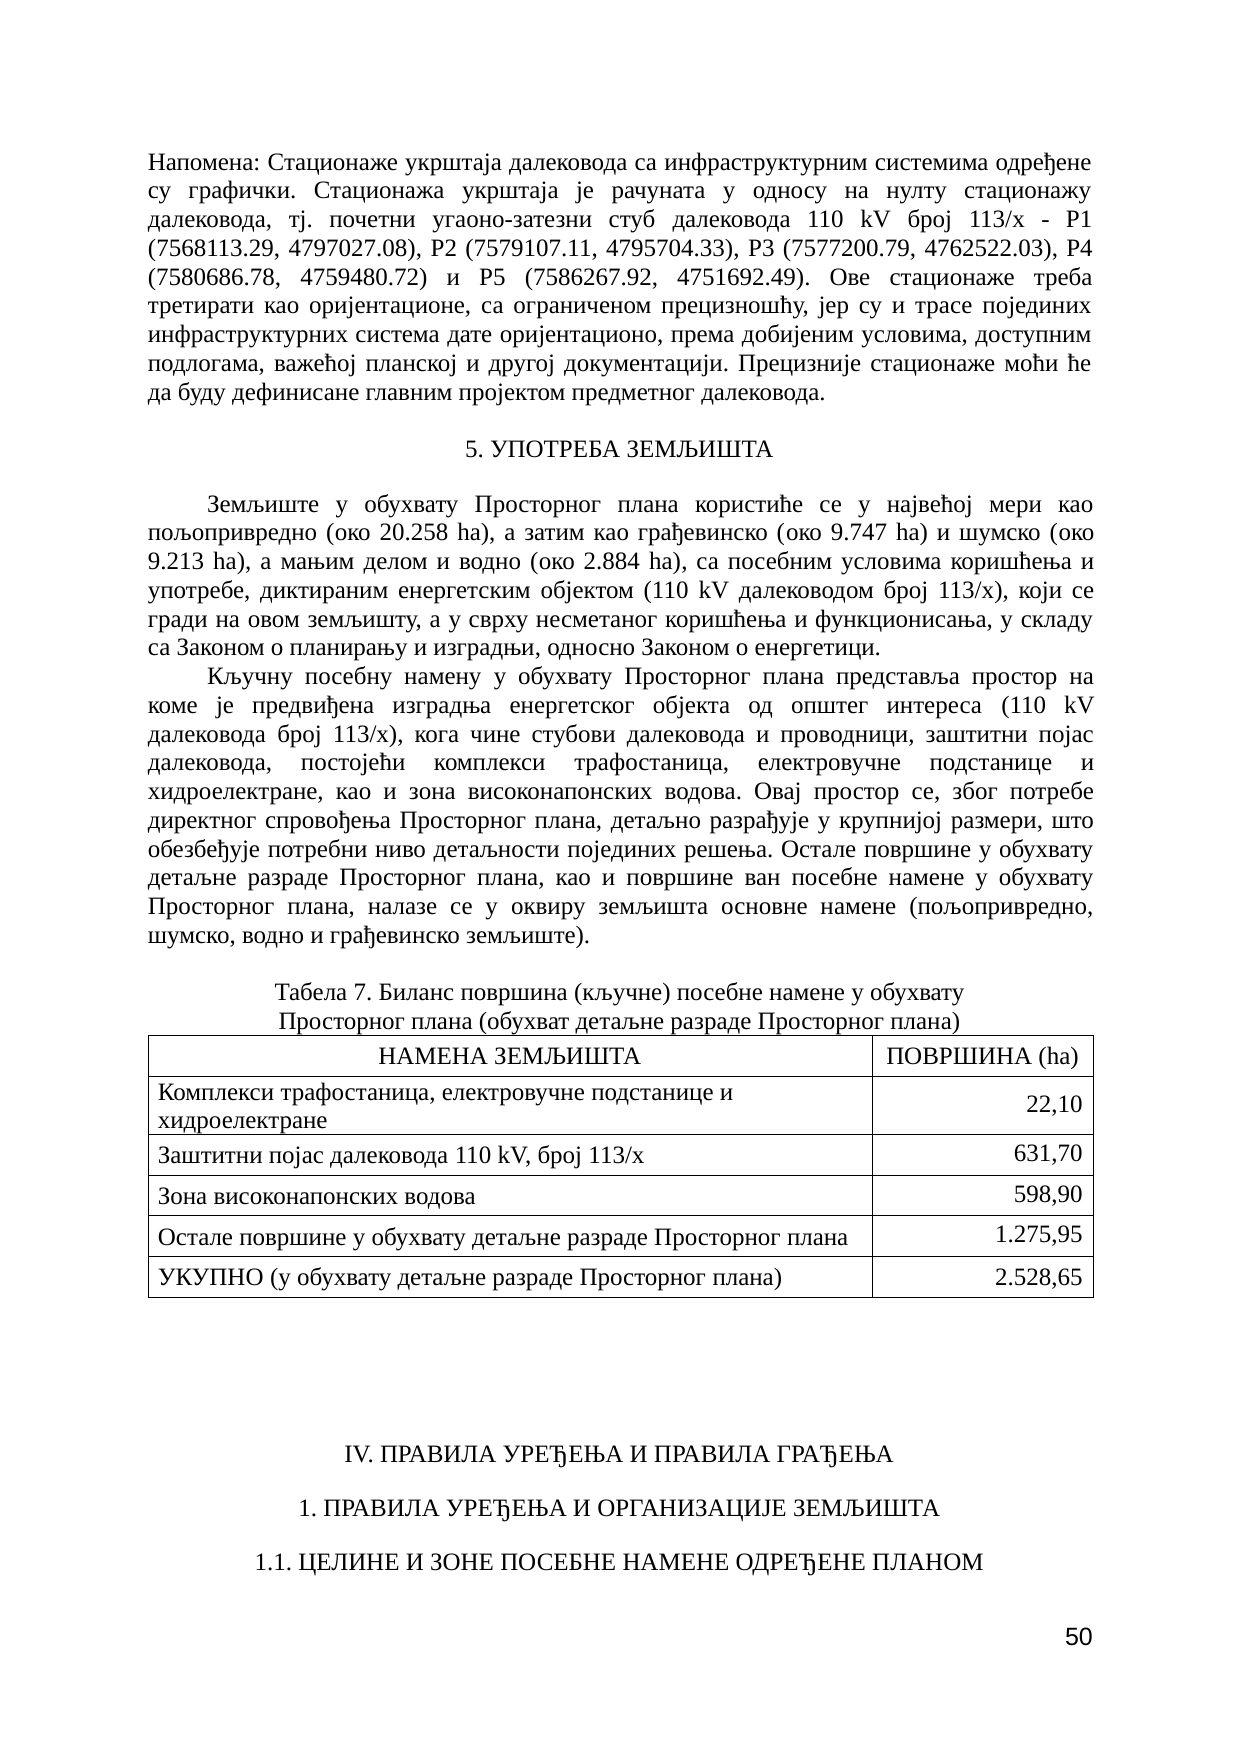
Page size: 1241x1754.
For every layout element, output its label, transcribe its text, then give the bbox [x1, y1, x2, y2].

text Земљиште у обухвату Просторног плана користиће се у највећој мери као пољопривредно (oко 20.258 ha), а затим као грађевинско (oко 9.747 ha) и шумско (oко 9.213 ha), а мањим делом и водно (oко 2.884 ha), са посебним условима коришћења и употребе, диктираним енергетским објектом (110 kV далеководом број 113/x), који се гради на овом земљишту, а у сврху несметаног коришћења и функционисања, у складу са Законом о планирању и изградњи, односно Законом о енергетици. [148, 489, 1094, 661]
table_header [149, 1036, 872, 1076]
text 1. ПРАВИЛА УРЕЂЕЊА И ОРГАНИЗАЦИЈЕ ЗЕМЉИШТА [148, 1493, 1090, 1522]
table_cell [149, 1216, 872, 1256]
text Напомена: Стационаже укрштаја далековода са инфраструктурним системима одређене су графички. Стационажа укрштаја је рачуната у односу на нулту стационажу далековода, тј. почетни угаоно-затезни стуб далековода 110 kV број 113/х - P1 (7568113.29, 4797027.08), P2 (7579107.11, 4795704.33), P3 (7577200.79, 4762522.03), P4 (7580686.78, 4759480.72) и P5 (7586267.92, 4751692.49). Ове стационаже треба третирати као оријентационе, са ограниченом прецизношћу, јер су и трасе појединих инфраструктурних система дате оријентационо, према добијеним условима, доступним подлогама, важећој планској и другој документацији. Прецизније стационаже моћи ће да буду дефинисане главним пројектом предметног далековода. [148, 147, 1092, 406]
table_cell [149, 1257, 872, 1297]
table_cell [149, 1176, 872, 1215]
text 5. УПОТРЕБА ЗЕМЉИШТА [148, 434, 1090, 463]
text Просторног плана (обухват детаљне разраде Просторног плана) [148, 1006, 1091, 1035]
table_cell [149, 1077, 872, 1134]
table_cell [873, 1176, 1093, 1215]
text Табела 7. Биланс површина (кључне) посебне намене у обухвату [148, 977, 1091, 1006]
text Кључну посебну намену у обухвату Просторног плана представља простор на коме je предвиђена изградња енергетског објекта од општег интереса (110 kV далековода број 113/x), кога чине стубови далековода и проводници, заштитни појас далековода, постојећи комплекси трафостаница, електровучне подстанице и хидроелектране, као и зона високонапонских водова. Овај простор се, због потребе директног спровођења Просторног плана, детаљно разрађује у крупнијој размери, што обезбеђује потребни ниво детаљности појединих решења. Остале површине у обухвату детаљне разраде Просторног плана, као и површине ван посебне намене у обухвату Просторног плана, налазе се у оквиру земљишта основне намене (пољопривредно, шумско, водно и грађевинско земљиште). [148, 661, 1094, 949]
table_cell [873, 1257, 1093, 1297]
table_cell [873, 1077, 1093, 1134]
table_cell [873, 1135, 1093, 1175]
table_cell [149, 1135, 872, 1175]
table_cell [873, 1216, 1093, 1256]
text IV. ПРАВИЛА УРЕЂЕЊА И ПРАВИЛА ГРАЂЕЊА [148, 1439, 1090, 1468]
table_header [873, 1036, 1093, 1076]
text 1.1. ЦЕЛИНЕ И ЗОНЕ ПОСЕБНЕ НАМЕНЕ ОДРЕЂЕНЕ ПЛАНОМ [148, 1547, 1090, 1576]
